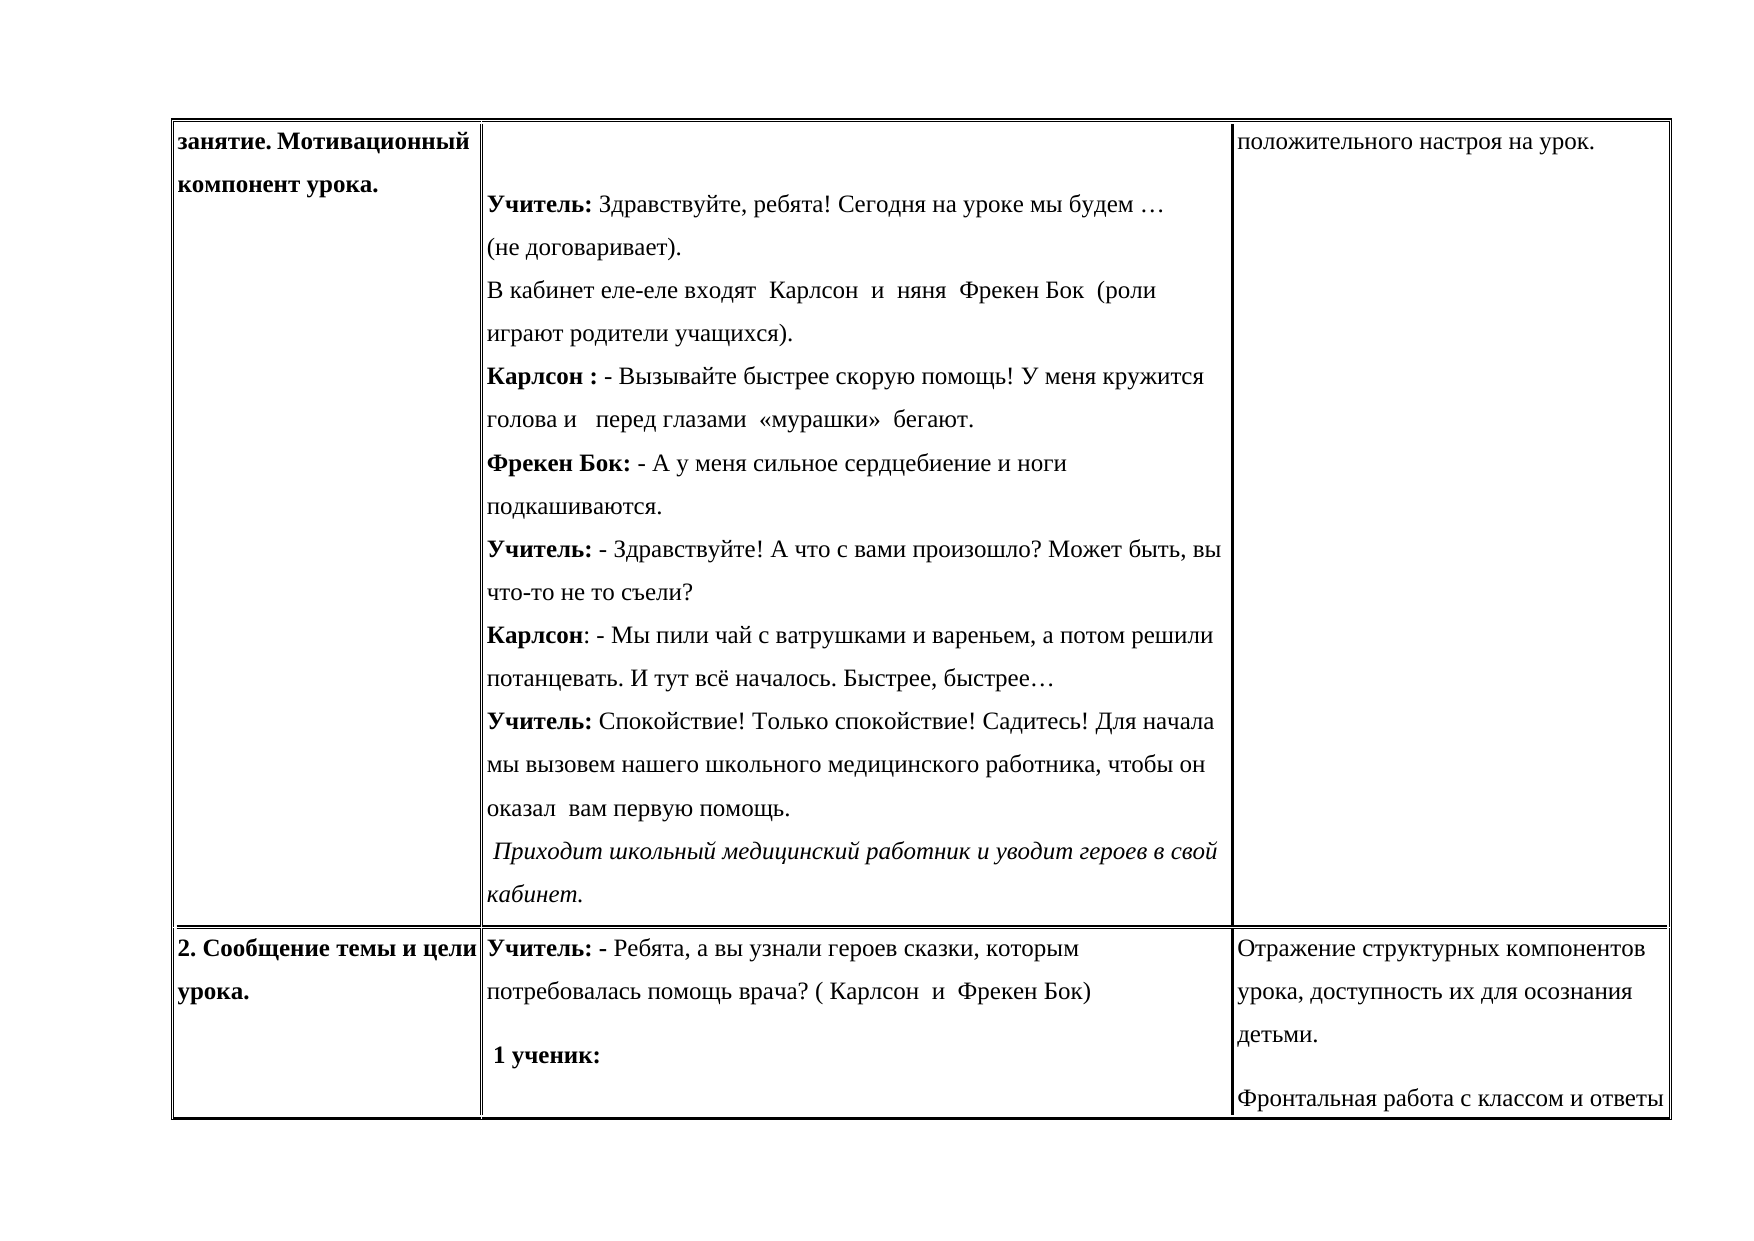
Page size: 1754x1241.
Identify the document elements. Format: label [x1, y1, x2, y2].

table_cell [482, 122, 1232, 925]
table_cell [174, 925, 482, 1117]
table_cell [482, 929, 1232, 1117]
table_cell [1232, 925, 1669, 1117]
table_cell [174, 122, 482, 925]
table_cell [1232, 122, 1669, 925]
